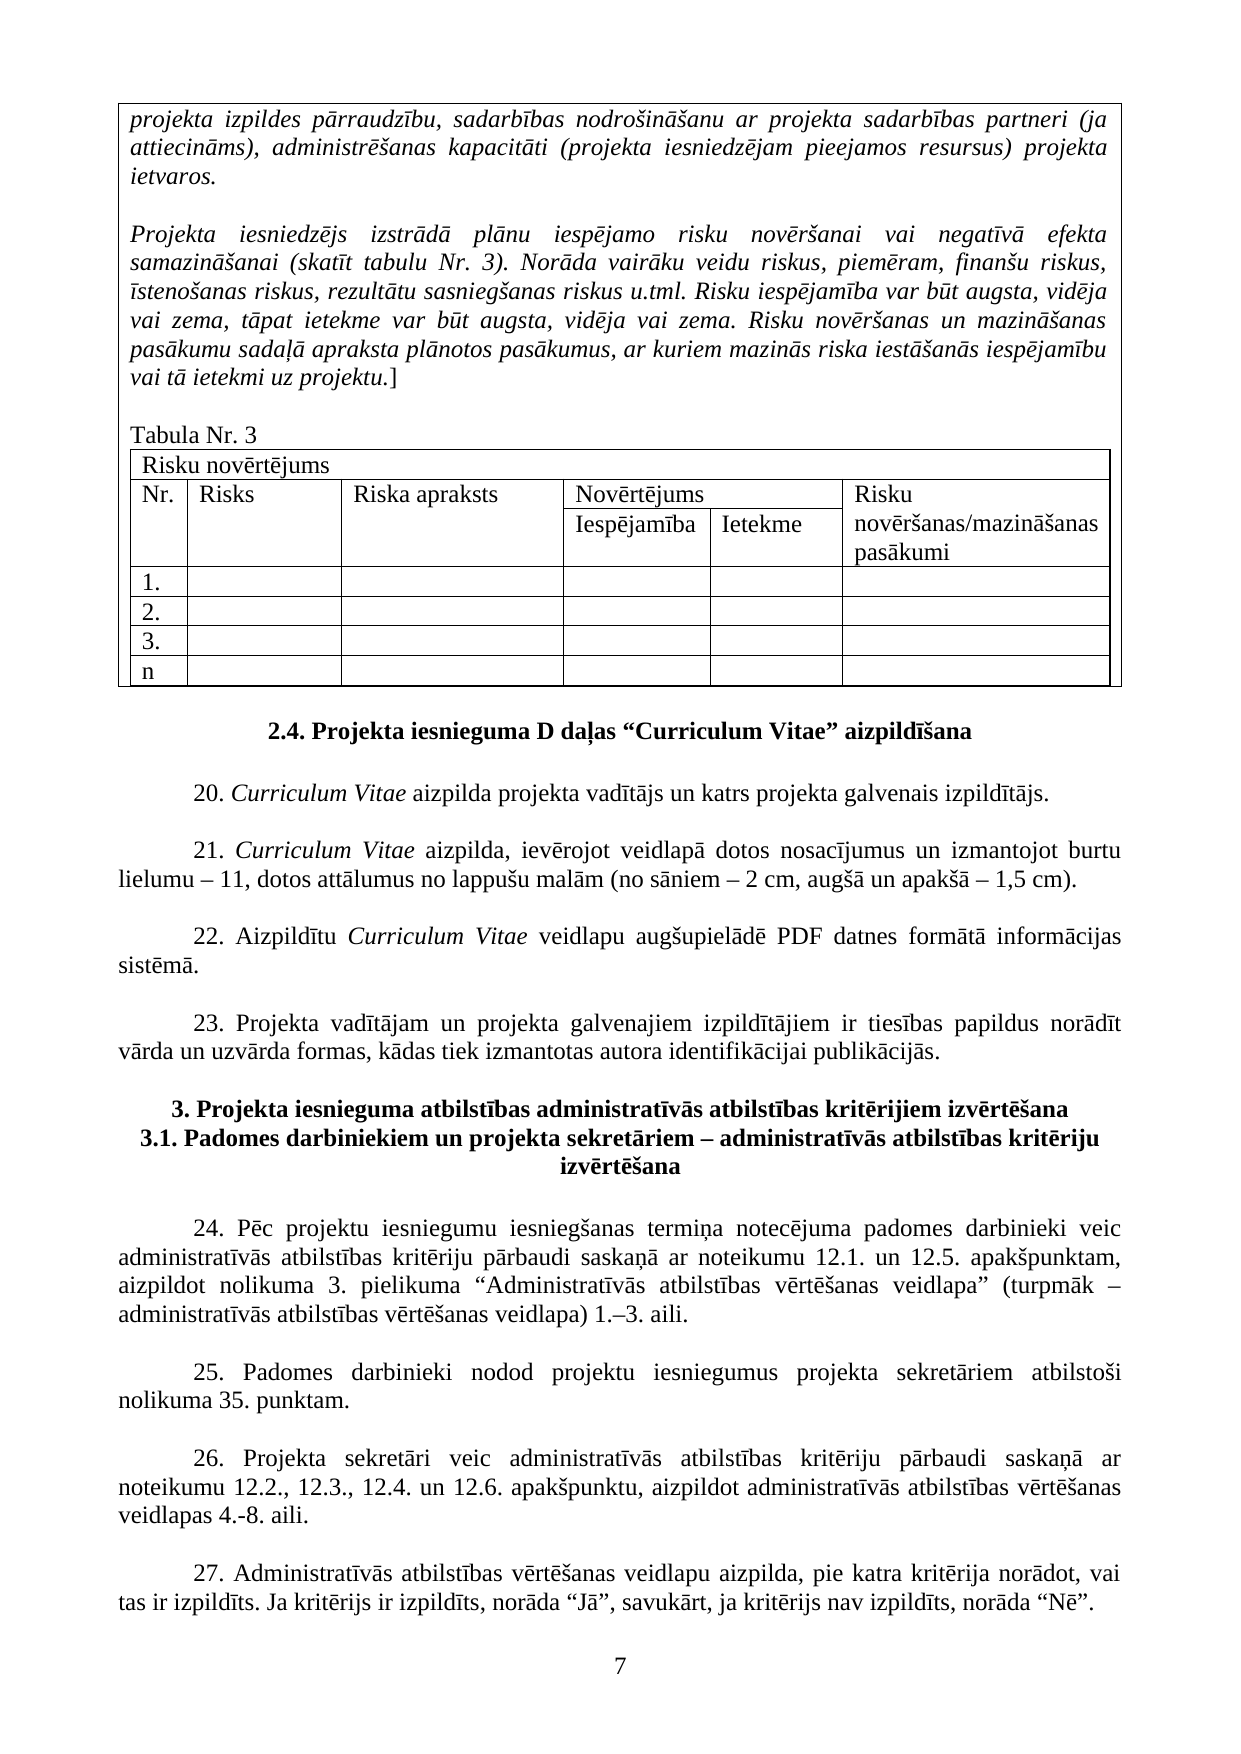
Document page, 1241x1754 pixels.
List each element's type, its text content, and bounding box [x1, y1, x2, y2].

list 21. Curriculum Vitae aizpilda, ievērojot veidlapā dotos nosacījumus un izmantojot burtu lielumu – 11, dotos attālumus no lappušu malām (no sāniem – 2 cm, augšā un apakšā – 1,5 cm). [118, 835, 1122, 893]
list 22. Aizpildītu Curriculum Vitae veidlapu augšupielādē PDF datnes formātā informācijas sistēmā. [118, 921, 1122, 979]
subtitle 2.4. Projekta iesnieguma D daļas “Curriculum Vitae” aizpildīšana [118, 716, 1122, 744]
subtitle 3. Projekta iesnieguma atbilstības administratīvās atbilstības kritērijiem izvērtēšana [118, 1094, 1122, 1123]
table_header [119, 104, 1121, 686]
list 26. Projekta sekretāri veic administratīvās atbilstības kritēriju pārbaudi saskaņā ar noteikumu 12.2., 12.3., 12.4. un 12.6. apakšpunktu, aizpildot administratīvās atbilstības vērtēšanas veidlapas 4.-8. aili. [118, 1443, 1122, 1529]
list 25. Padomes darbinieki nodod projektu iesniegumus projekta sekretāriem atbilstoši nolikuma 35. punktam. [118, 1357, 1122, 1414]
list 27. Administratīvās atbilstības vērtēšanas veidlapu aizpilda, pie katra kritērija norādot, vai tas ir izpildīts. Ja kritērijs ir izpildīts, norāda “Jā”, savukārt, ja kritērijs nav izpildīts, norāda “Nē”. [118, 1558, 1122, 1616]
subtitle 3.1. Padomes darbiniekiem un projekta sekretāriem – administratīvās atbilstības kritēriju izvērtēšana [118, 1123, 1122, 1180]
list 20. Curriculum Vitae aizpilda projekta vadītājs un katrs projekta galvenais izpildītājs. [118, 778, 1122, 806]
list 23. Projekta vadītājam un projekta galvenajiem izpildītājiem ir tiesības papildus norādīt vārda un uzvārda formas, kādas tiek izmantotas autora identifikācijai publikācijās. [118, 1008, 1122, 1065]
list 24. Pēc projektu iesniegumu iesniegšanas termiņa notecējuma padomes darbinieki veic administratīvās atbilstības kritēriju pārbaudi saskaņā ar noteikumu 12.1. un 12.5. apakšpunktam, aizpildot nolikuma 3. pielikuma “Administratīvās atbilstības vērtēšanas veidlapa” (turpmāk – administratīvās atbilstības vērtēšanas veidlapa) 1.–3. aili. [118, 1213, 1122, 1328]
